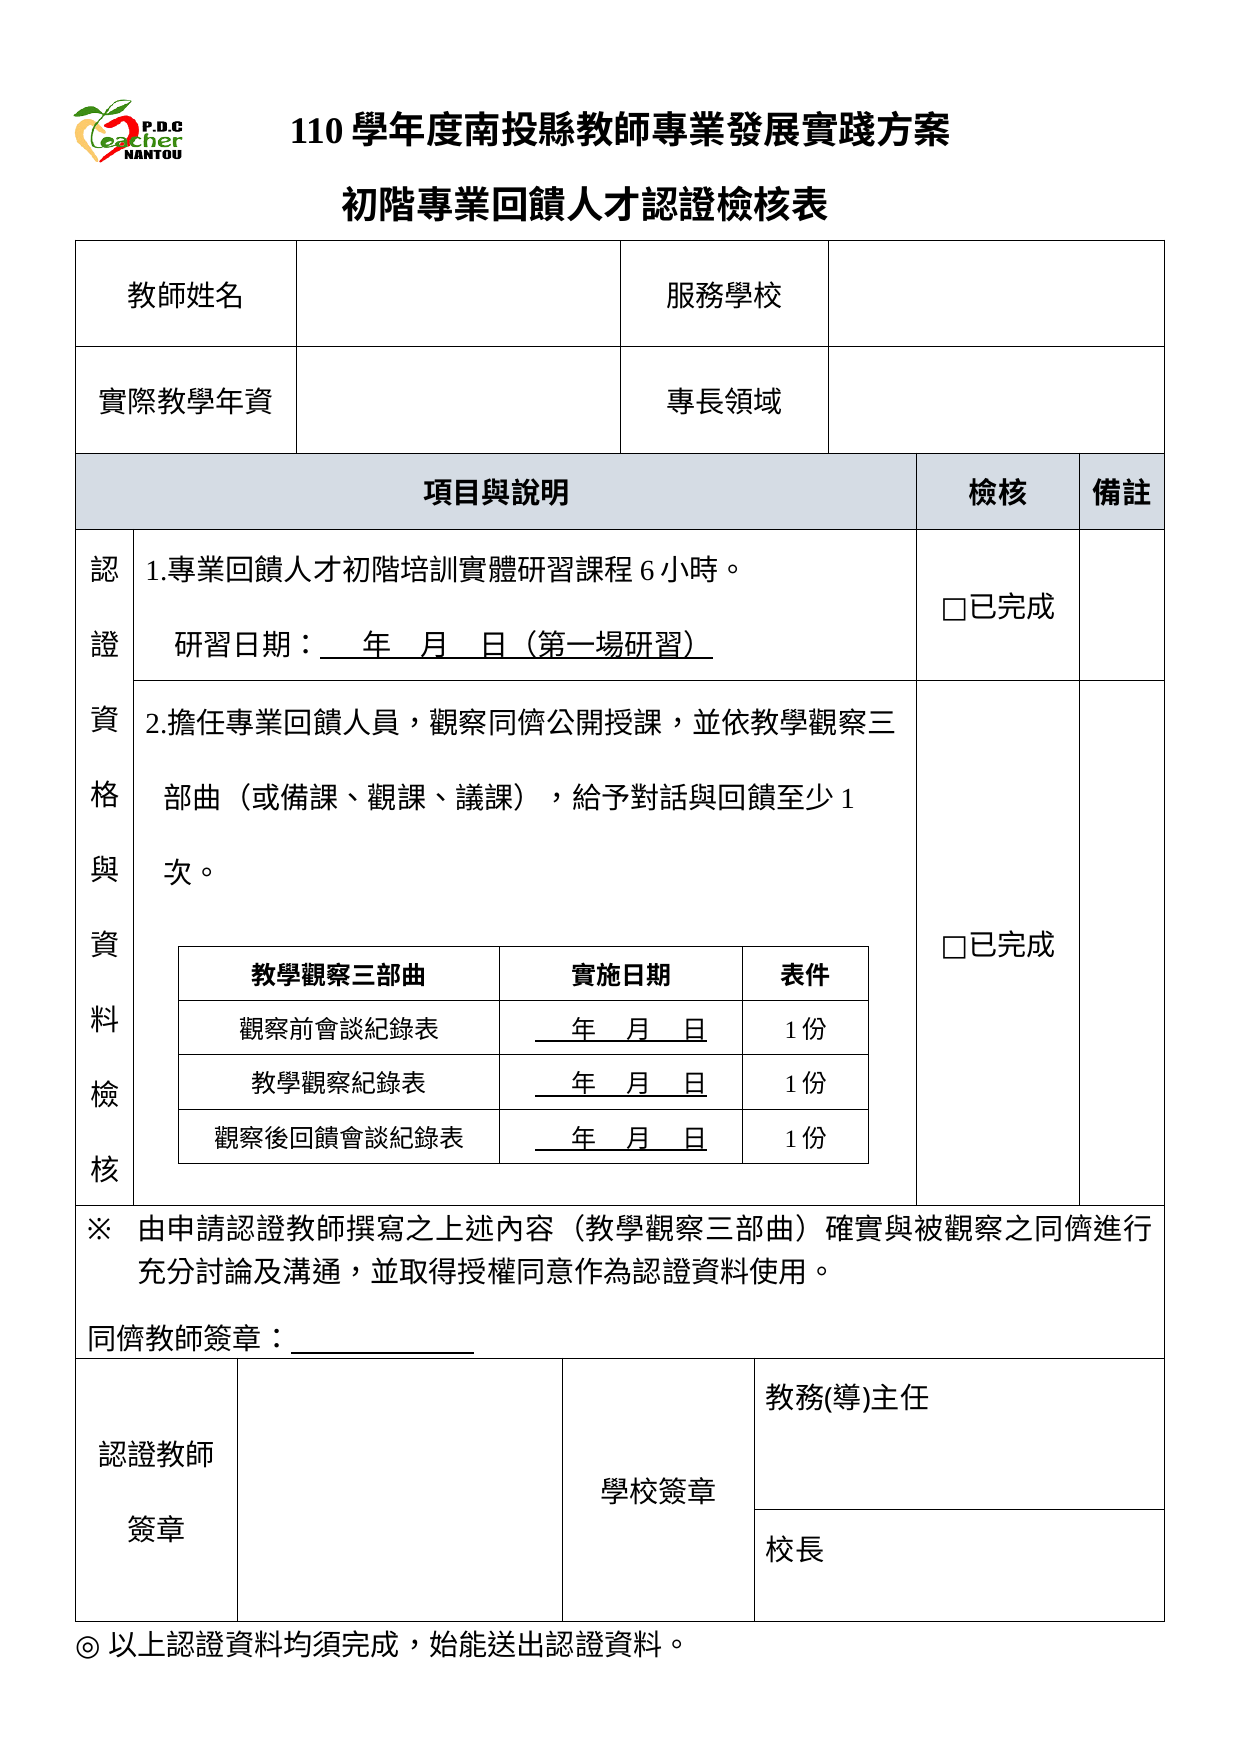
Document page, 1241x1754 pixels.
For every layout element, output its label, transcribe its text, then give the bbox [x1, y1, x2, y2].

text ◎ 以上認證資料均須完成，始能送出認證資料。 [75, 1622, 1165, 1664]
text 初階專業回饋人才認證檢核表 [75, 164, 1094, 239]
table_cell [829, 347, 1164, 453]
table_header 服務學校 [621, 241, 828, 346]
table_header 教師姓名 [76, 241, 296, 346]
table_cell 項目與說明 [76, 454, 916, 529]
table_cell □已完成 [917, 681, 1079, 1205]
table_cell [1080, 681, 1164, 1205]
table_cell 由申請認證教師撰寫之上述內容（教學觀察三部曲）確實與被觀察之同儕進行充分討論及溝通，並取得授權同意作為認證資料使用。 同儕教師簽章： [76, 1206, 1164, 1358]
table_cell 2.擔任專業回饋人員，觀察同儕公開授課，並依教學觀察三部曲（或備課、觀課、議課），給予對話與回饋至少1次。 [134, 681, 916, 1205]
table_cell 實際教學年資 [76, 347, 296, 453]
table_cell 專長領域 [621, 347, 828, 453]
table_cell 檢核 [917, 454, 1079, 529]
table_cell 認證教師 簽章 [76, 1359, 237, 1621]
table_cell 教務(導)主任 [755, 1359, 1164, 1509]
table_cell [297, 347, 620, 453]
table_cell 備註 [1080, 454, 1164, 529]
table_cell □已完成 [917, 530, 1079, 680]
table_cell 校長 [755, 1510, 1164, 1621]
table_header [829, 241, 1164, 346]
table_cell [238, 1359, 562, 1621]
table_cell [1080, 530, 1164, 680]
table_header [297, 241, 620, 346]
table_cell 學校簽章 [563, 1359, 754, 1621]
table_cell 1.專業回饋人才初階培訓實體研習課程6小時。 研習日期： 年 月 日（第一場研習） [134, 530, 916, 680]
text 110學年度南投縣教師專業發展實踐方案 [75, 89, 1165, 164]
picture [73, 95, 183, 168]
table_cell 認證資格 與資料檢核 [76, 530, 133, 1205]
